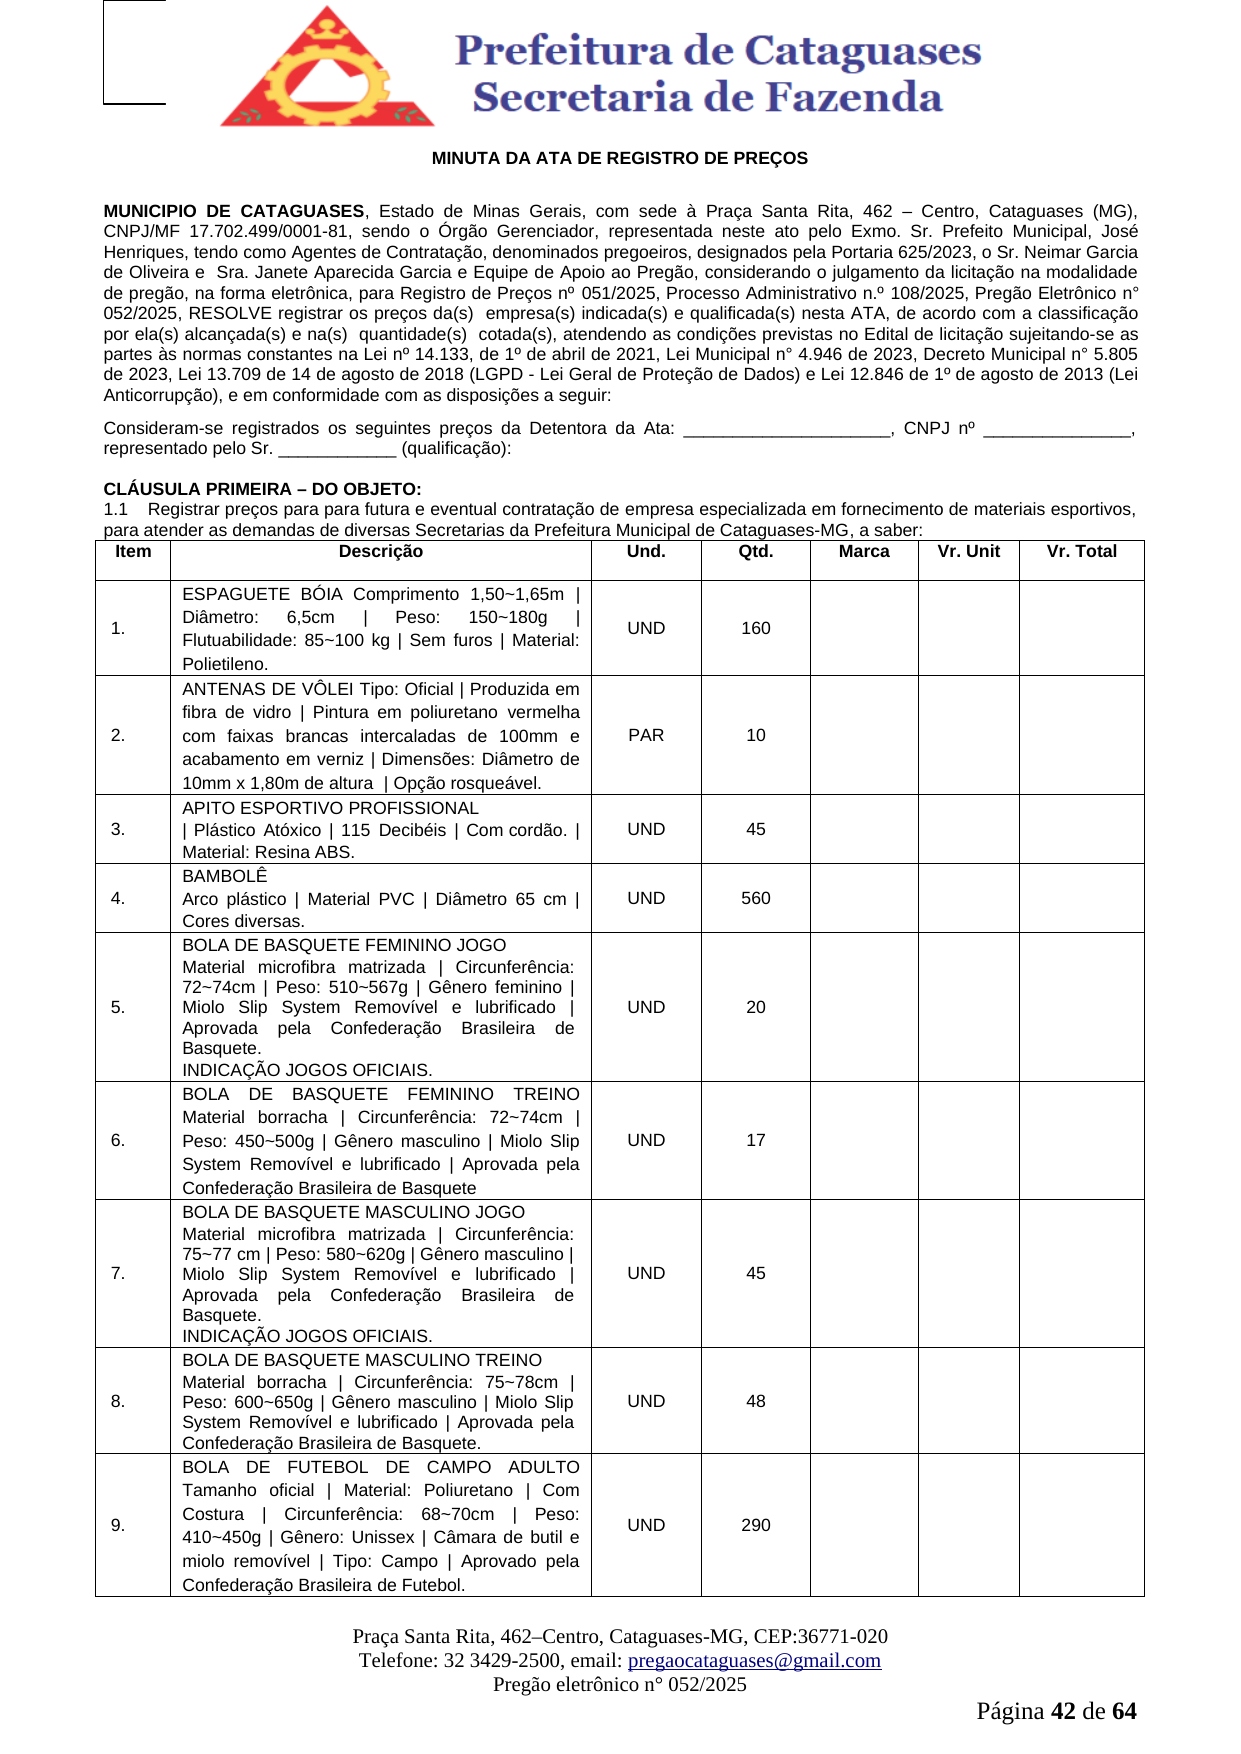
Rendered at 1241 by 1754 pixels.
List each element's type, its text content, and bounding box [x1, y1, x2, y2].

text CLÁUSULA PRIMEIRA – DO OBJETO: [103, 479, 1137, 499]
table_header Marca [811, 541, 918, 580]
text MINUTA DA ATA DE REGISTRO DE PREÇOS [103, 147, 1137, 168]
table_cell [919, 676, 1019, 794]
table_header Qtd. [702, 541, 810, 580]
table_cell [919, 933, 1019, 1081]
table_cell [811, 1454, 918, 1596]
table_cell [1020, 1082, 1144, 1199]
table_cell UND [592, 864, 701, 932]
table_cell [919, 864, 1019, 932]
table_cell UND [592, 1454, 701, 1596]
table_cell BOLA DE BASQUETE MASCULINO JOGO Material microfibra matrizada | Circunferência: 75~77 cm | Peso: 580~620g | Gênero masculino | Miolo Slip System Removível e lubrificado | Aprovada pela Confederação Brasileira de Basquete. INDICAÇÃO JOGOS OFICIAIS. [171, 1200, 591, 1347]
list Registrar preços para para futura e eventual contratação de empresa especializada em fornecimento de materiais esportivos, para atender as demandas de diversas Secretarias da Prefeitura Municipal de Cataguases-MG, a saber: [103, 499, 1137, 540]
table_cell 160 [702, 581, 810, 675]
table_cell [96, 676, 170, 794]
table_cell [811, 1348, 918, 1453]
table_cell UND [592, 1348, 701, 1453]
table_cell 45 [702, 795, 810, 863]
table_cell BOLA DE FUTEBOL DE CAMPO ADULTO Tamanho oficial | Material: Poliuretano | Com Costura | Circunferência: 68~70cm | Peso: 410~450g | Gênero: Unissex | Câmara de butil e miolo removível | Tipo: Campo | Aprovado pela Confederação Brasileira de Futebol. [171, 1454, 591, 1596]
table_cell [1020, 933, 1144, 1081]
table_cell [1020, 1454, 1144, 1596]
table_cell [96, 795, 170, 863]
table_cell UND [592, 581, 701, 675]
table_header Und. [592, 541, 701, 580]
table_cell [811, 933, 918, 1081]
table_cell [919, 1082, 1019, 1199]
table_cell [811, 1200, 918, 1347]
table_cell [919, 1200, 1019, 1347]
table_cell [1020, 864, 1144, 932]
table_cell UND [592, 933, 701, 1081]
table_cell 45 [702, 1200, 810, 1347]
table_cell [811, 581, 918, 675]
table_cell APITO ESPORTIVO PROFISSIONAL | Plástico Atóxico | 115 Decibéis | Com cordão. | Material: Resina ABS. [171, 795, 591, 863]
table_cell [919, 795, 1019, 863]
table_cell [919, 1348, 1019, 1453]
table_cell [919, 581, 1019, 675]
table_cell BOLA DE BASQUETE FEMININO JOGO Material microfibra matrizada | Circunferência: 72~74cm | Peso: 510~567g | Gênero feminino | Miolo Slip System Removível e lubrificado | Aprovada pela Confederação Brasileira de Basquete. INDICAÇÃO JOGOS OFICIAIS. [171, 933, 591, 1081]
table_cell [811, 676, 918, 794]
table_cell UND [592, 1200, 701, 1347]
table_cell BOLA DE BASQUETE MASCULINO TREINO Material borracha | Circunferência: 75~78cm | Peso: 600~650g | Gênero masculino | Miolo Slip System Removível e lubrificado | Aprovada pela Confederação Brasileira de Basquete. [171, 1348, 591, 1453]
table_cell UND [592, 1082, 701, 1199]
table_header Descrição [171, 541, 591, 580]
table_cell UND [592, 795, 701, 863]
table_cell BAMBOLÊ Arco plástico | Material PVC | Diâmetro 65 cm | Cores diversas. [171, 864, 591, 932]
table_cell [96, 581, 170, 675]
table_cell [811, 864, 918, 932]
table_cell [919, 1454, 1019, 1596]
table_cell [811, 795, 918, 863]
table_cell [96, 864, 170, 932]
table_cell 290 [702, 1454, 810, 1596]
table_cell [1020, 1200, 1144, 1347]
table_cell [96, 1082, 170, 1199]
table_cell 17 [702, 1082, 810, 1199]
table_cell [96, 1348, 170, 1453]
table_cell [96, 1454, 170, 1596]
table_cell BOLA DE BASQUETE FEMININO TREINO Material borracha | Circunferência: 72~74cm | Peso: 450~500g | Gênero masculino | Miolo Slip System Removível e lubrificado | Aprovada pela Confederação Brasileira de Basquete [171, 1082, 591, 1199]
table_cell ESPAGUETE BÓIA Comprimento 1,50~1,65m | Diâmetro: 6,5cm | Peso: 150~180g | Flutuabilidade: 85~100 kg | Sem furos | Material: Polietileno. [171, 581, 591, 675]
table_cell [1020, 795, 1144, 863]
text MUNICIPIO DE CATAGUASES, Estado de Minas Gerais, com sede à Praça Santa Rita, 462 – Centro, Cataguases (MG), CNPJ/MF 17.702.499/0001-81, sendo o Órgão Gerenciador, representada neste ato pelo Exmo. Sr. Prefeito Municipal, José Henriques, tendo como Agentes de Contratação, denominados pregoeiros, designados pela Portaria 625/2023, o Sr. Neimar Garcia de Oliveira e Sra. Janete Aparecida Garcia e Equipe de Apoio ao Pregão, considerando o julgamento da licitação na modalidade de pregão, na forma eletrônica, para Registro de Preços nº 051/2025, Processo Administrativo n.º 108/2025, Pregão Eletrônico n° 052/2025, RESOLVE registrar os preços da(s) empresa(s) indicada(s) e qualificada(s) nesta ATA, de acordo com a classificação por ela(s) alcançada(s) e na(s) quantidade(s) cotada(s), atendendo as condições previstas no Edital de licitação sujeitando-se as partes às normas constantes na Lei nº 14.133, de 1º de abril de 2021, Lei Municipal n° 4.946 de 2023, Decreto Municipal n° 5.805 de 2023, Lei 13.709 de 14 de agosto de 2018 (LGPD - Lei Geral de Proteção de Dados) e Lei 12.846 de 1º de agosto de 2013 (Lei Anticorrupção), e em conformidade com as disposições a seguir: [103, 201, 1140, 405]
table_cell 48 [702, 1348, 810, 1453]
table_header Item [96, 541, 170, 580]
table_cell [811, 1082, 918, 1199]
table_cell PAR [592, 676, 701, 794]
table_cell 10 [702, 676, 810, 794]
table_cell 20 [702, 933, 810, 1081]
table_cell [1020, 676, 1144, 794]
table_cell [96, 933, 170, 1081]
table_cell [1020, 581, 1144, 675]
table_cell [1020, 1348, 1144, 1453]
table_header Vr. Total [1020, 541, 1144, 580]
table_cell [96, 1200, 170, 1347]
picture [165, 0, 1075, 148]
table_cell ANTENAS DE VÔLEI Tipo: Oficial | Produzida em fibra de vidro | Pintura em poliuretano vermelha com faixas brancas intercaladas de 100mm e acabamento em verniz | Dimensões: Diâmetro de 10mm x 1,80m de altura | Opção rosqueável. [171, 676, 591, 794]
table_header Vr. Unit [919, 541, 1019, 580]
table_cell 560 [702, 864, 810, 932]
text Consideram-se registrados os seguintes preços da Detentora da Ata: _____________________, CNPJ nº _______________, representado pelo Sr. ____________ (qualificação): [103, 417, 1137, 458]
